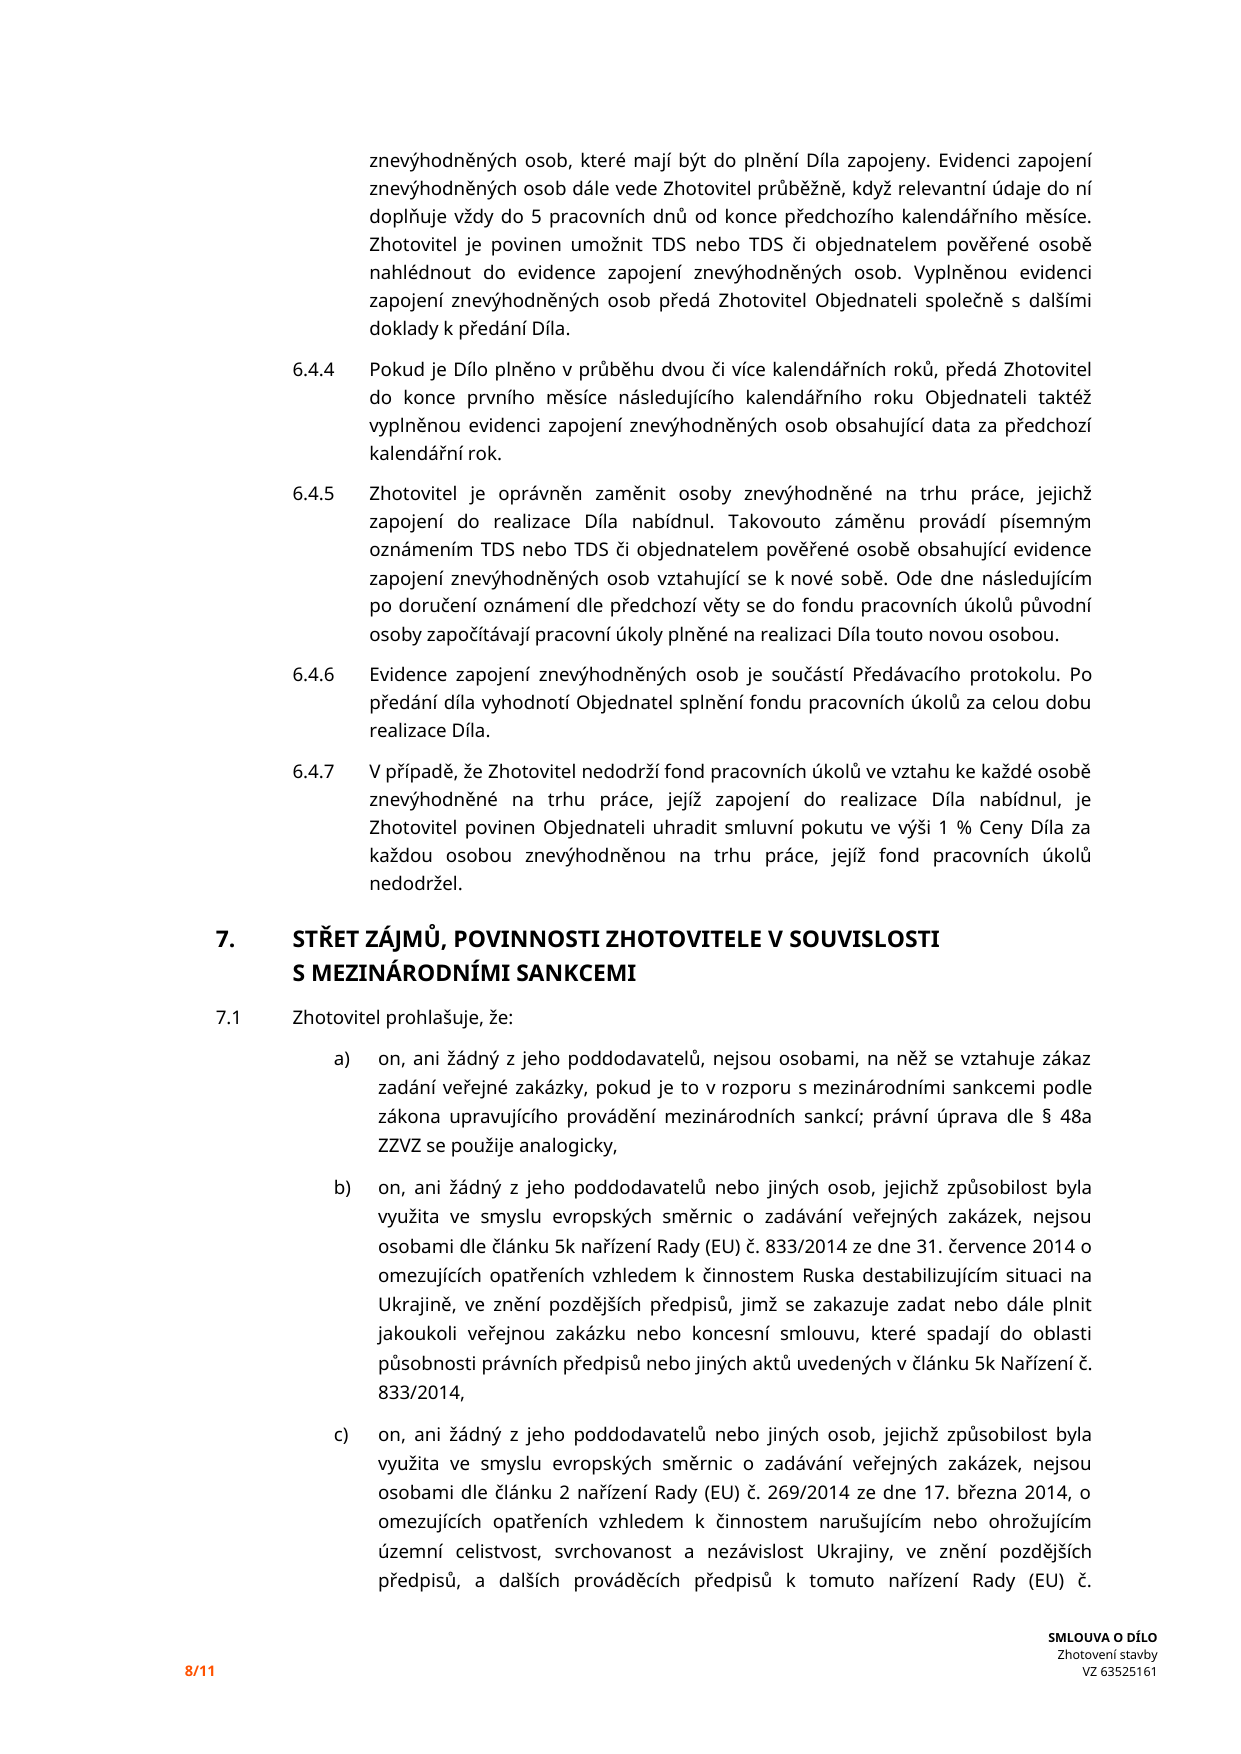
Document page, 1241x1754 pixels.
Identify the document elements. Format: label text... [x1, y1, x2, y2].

text Pokud je Dílo plněno v průběhu dvou či více kalendářních roků, předá Zhotovitel do konce prvního měsíce následujícího kalendářního roku Objednateli taktéž vyplněnou evidenci zapojení znevýhodněných osob obsahující data za předchozí kalendářní rok. [292, 356, 1093, 466]
text Evidence zapojení znevýhodněných osob je součástí Předávacího protokolu. Po předání díla vyhodnotí Objednatel splnění fondu pracovních úkolů za celou dobu realizace Díla. [292, 661, 1093, 743]
text Zhotovitel je oprávněn zaměnit osoby znevýhodněné na trhu práce, jejichž zapojení do realizace Díla nabídnul. Takovouto záměnu provádí písemným oznámením TDS nebo TDS či objednatelem pověřené osobě obsahující evidence zapojení znevýhodněných osob vztahující se k nové sobě. Ode dne následujícím po doručení oznámení dle předchozí věty se do fondu pracovních úkolů původní osoby započítávají pracovní úkoly plněné na realizaci Díla touto novou osobou. [292, 481, 1093, 646]
text on, ani žádný z jeho poddodavatelů nebo jiných osob, jejichž způsobilost byla využita ve smyslu evropských směrnic o zadávání veřejných zakázek, nejsou osobami dle článku 5k nařízení Rady (EU) č. 833/2014 ze dne 31. července 2014 o omezujících opatřeních vzhledem k činnostem Ruska destabilizujícím situaci na Ukrajině, ve znění pozdějších předpisů, jimž se zakazuje zadat nebo dále plnit jakoukoli veřejnou zakázku nebo koncesní smlouvu, které spadají do oblasti působnosti právních předpisů nebo jiných aktů uvedených v článku 5k Nařízení č. 833/2014, [334, 1174, 1093, 1405]
text STŘET ZÁJMŮ, POVINNOSTI ZHOTOVITELE V SOUVISLOSTI S MEZINÁRODNÍMI SANKCEMI [216, 923, 1093, 989]
list Zhotovitel prohlašuje, že: [216, 1004, 1093, 1030]
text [334, 1421, 1093, 1593]
text on, ani žádný z jeho poddodavatelů, nejsou osobami, na něž se vztahuje zákaz zadání veřejné zakázky, pokud je to v rozporu s mezinárodními sankcemi podle zákona upravujícího provádění mezinárodních sankcí; právní úprava dle § 48a ZZVZ se použije analogicky, [334, 1045, 1093, 1158]
text V případě, že Zhotovitel nedodrží fond pracovních úkolů ve vztahu ke každé osobě znevýhodněné na trhu práce, jejíž zapojení do realizace Díla nabídnul, je Zhotovitel povinen Objednateli uhradit smluvní pokutu ve výši 1 % Ceny Díla za každou osobou znevýhodněnou na trhu práce, jejíž fond pracovních úkolů nedodržel. [292, 758, 1093, 896]
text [292, 147, 1093, 341]
